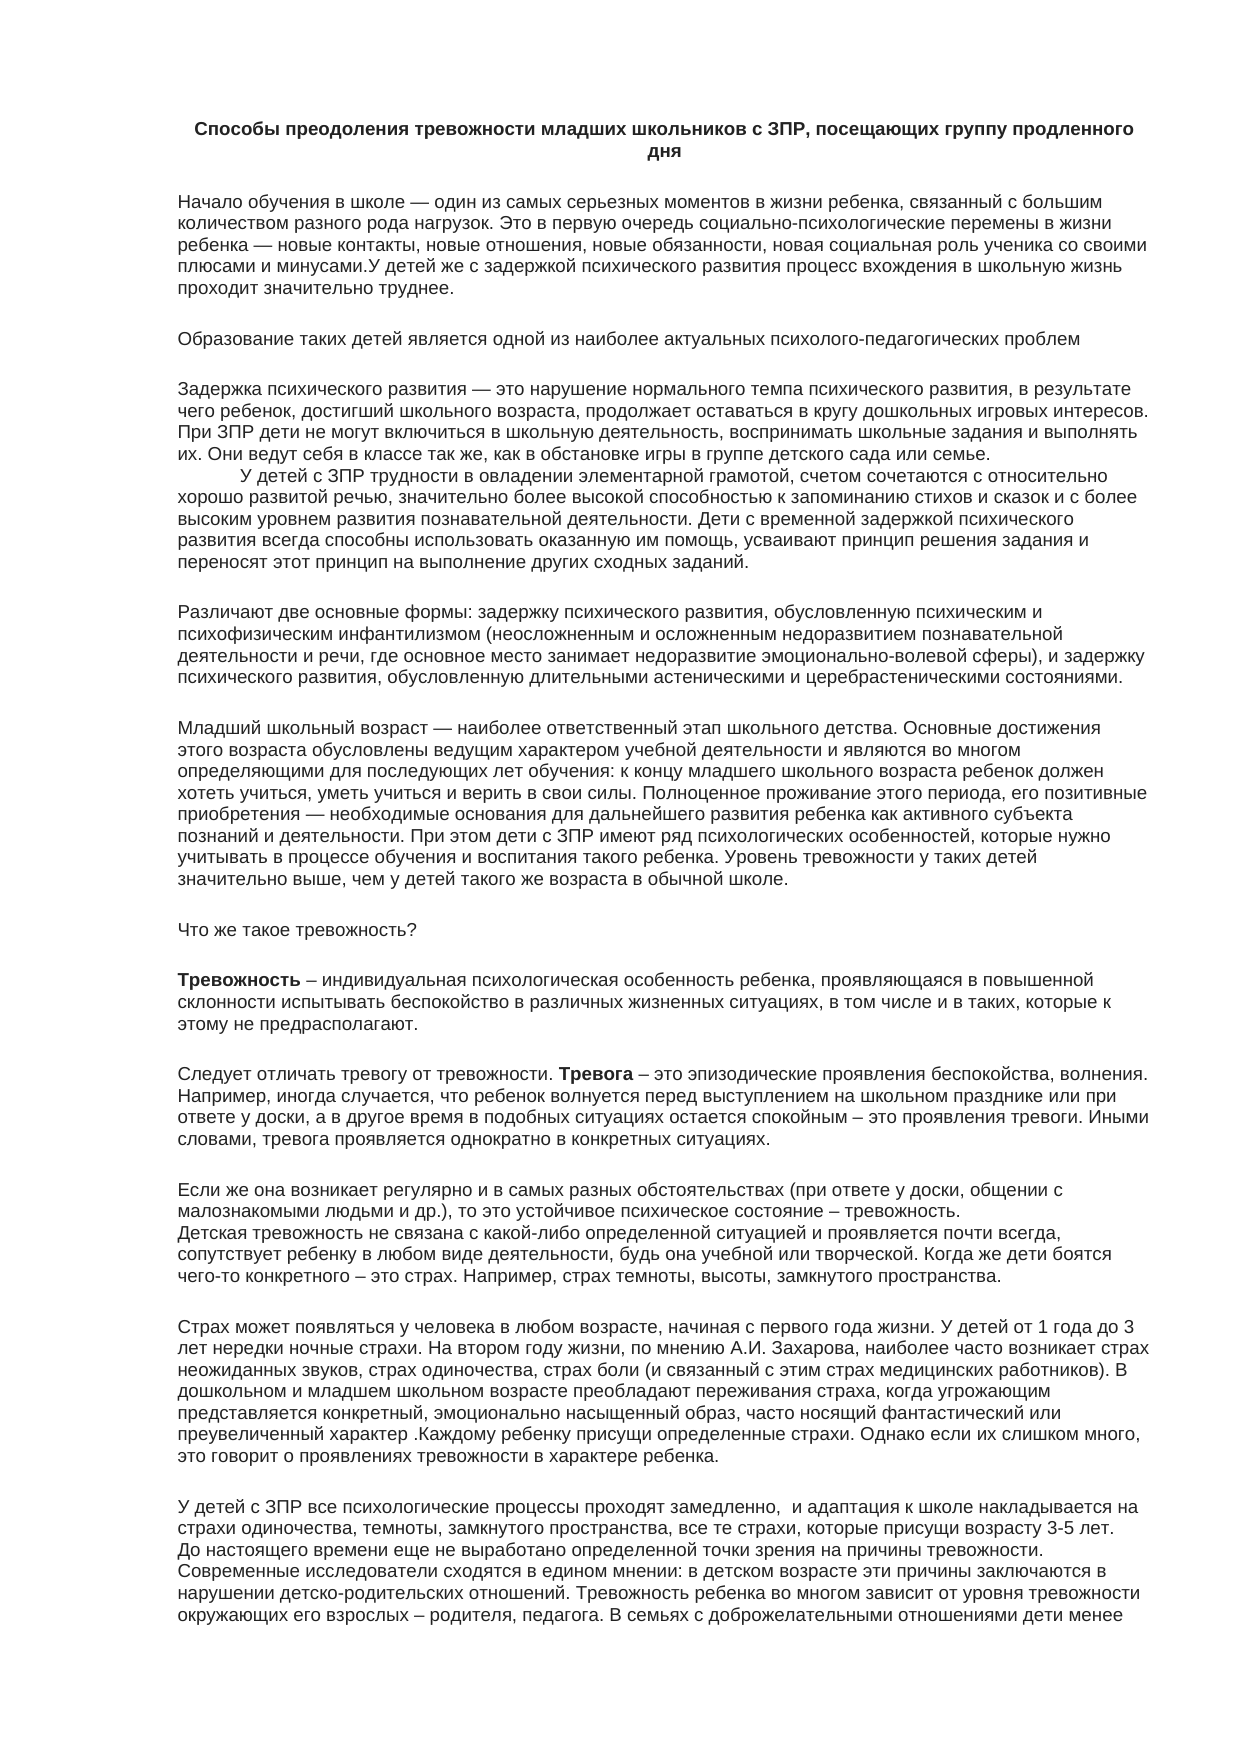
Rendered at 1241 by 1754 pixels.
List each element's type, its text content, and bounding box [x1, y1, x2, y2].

text Образование таких детей является одной из наиболее актуальных психолого-педагогических проблем [177, 327, 1152, 349]
text Начало обучения в школе — один из самых серьезных моментов в жизни ребенка, связанный с большим количеством разного рода нагрузок. Это в первую очередь социально-психологические перемены в жизни ребенка — новые контакты, новые отношения, новые обязанности, новая социальная роль ученика со своими плюсами и минусами.У детей же с задержкой психического развития процесс вхождения в школьную жизнь проходит значительно труднее. [177, 190, 1152, 298]
text Младший школьный возраст — наиболее ответственный этап школьного детства. Основные достижения этого возраста обусловлены ведущим характером учебной деятельности и являются во многом определяющими для последующих лет обучения: к концу младшего школьного возраста ребенок должен хотеть учиться, уметь учиться и верить в свои силы. Полноценное проживание этого периода, его позитивные приобретения — необходимые основания для дальнейшего развития ребенка как активного субъекта познаний и деятельности. При этом дети с ЗПР имеют ряд психологических особенностей, которые нужно учитывать в процессе обучения и воспитания такого ребенка. Уровень тревожности у таких детей значительно выше, чем у детей такого же возраста в обычной школе. [177, 717, 1152, 889]
text Если же она возникает регулярно и в самых разных обстоятельствах (при ответе у доски, общении с малознакомыми людьми и др.), то это устойчивое психическое состояние – тревожность. Детская тревожность не связана с какой-либо определенной ситуацией и проявляется почти всегда, сопутствует ребенку в любом виде деятельности, будь она учебной или творческой. Когда же дети боятся чего-то конкретного – это страх. Например, страх темноты, высоты, замкнутого пространства. [177, 1178, 1152, 1286]
text Различают две основные формы: задержку психического развития, обусловленную психическим и психофизическим инфантилизмом (неосложненным и осложненным недоразвитием познавательной деятельности и речи, где основное место занимает недоразвитие эмоционально-волевой сферы), и задержку психического развития, обусловленную длительными астеническими и церебрастеническими состояниями. [177, 601, 1152, 688]
text Тревожность – индивидуальная психологическая особенность ребенка, проявляющаяся в повышенной склонности испытывать беспокойство в различных жизненных ситуациях, в том числе и в таких, которые к этому не предрасполагают. [177, 969, 1152, 1034]
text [177, 1496, 1152, 1625]
text Следует отличать тревогу от тревожности. Тревога – это эпизодические проявления беспокойства, волнения. Например, иногда случается, что ребенок волнуется перед выступлением на школьном празднике или при ответе у доски, а в другое время в подобных ситуациях остается спокойным – это проявления тревоги. Иными словами, тревога проявляется однократно в конкретных ситуациях. [177, 1063, 1152, 1149]
text Что же такое тревожность? [177, 918, 1152, 940]
text Страх может появляться у человека в любом возрасте, начиная с первого года жизни. У детей от 1 года до 3 лет нередки ночные страхи. На втором году жизни, по мнению А.И. Захарова, наиболее часто возникает страх неожиданных звуков, страх одиночества, страх боли (и связанный с этим страх медицинских работников). В дошкольном и младшем школьном возрасте преобладают переживания страха, когда угрожающим представляется конкретный, эмоционально насыщенный образ, часто носящий фантастический или преувеличенный характер .Каждому ребенку присущи определенные страхи. Однако если их слишком много, это говорит о проявлениях тревожности в характере ребенка. [177, 1315, 1152, 1466]
text Задержка психического развития — это нарушение нормального темпа психического развития, в результате чего ребенок, достигший школьного возраста, продолжает оставаться в кругу дошкольных игровых интересов. При ЗПР дети не могут включиться в школьную деятельность, воспринимать школьные задания и выполнять их. Они ведут себя в классе так же, как в обстановке игры в группе детского сада или семье. У детей с ЗПР трудности в овладении элементарной грамотой, счетом сочетаются с относительно хорошо развитой речью, значительно более высокой способностью к запоминанию стихов и сказок и с более высоким уровнем развития познавательной деятельности. Дети с временной задержкой психического развития всегда способны использовать оказанную им помощь, усваивают принцип решения задания и переносят этот принцип на выполнение других сходных заданий. [177, 378, 1152, 572]
text Способы преодоления тревожности младших школьников с ЗПР, посещающих группу продленного дня [177, 118, 1152, 161]
